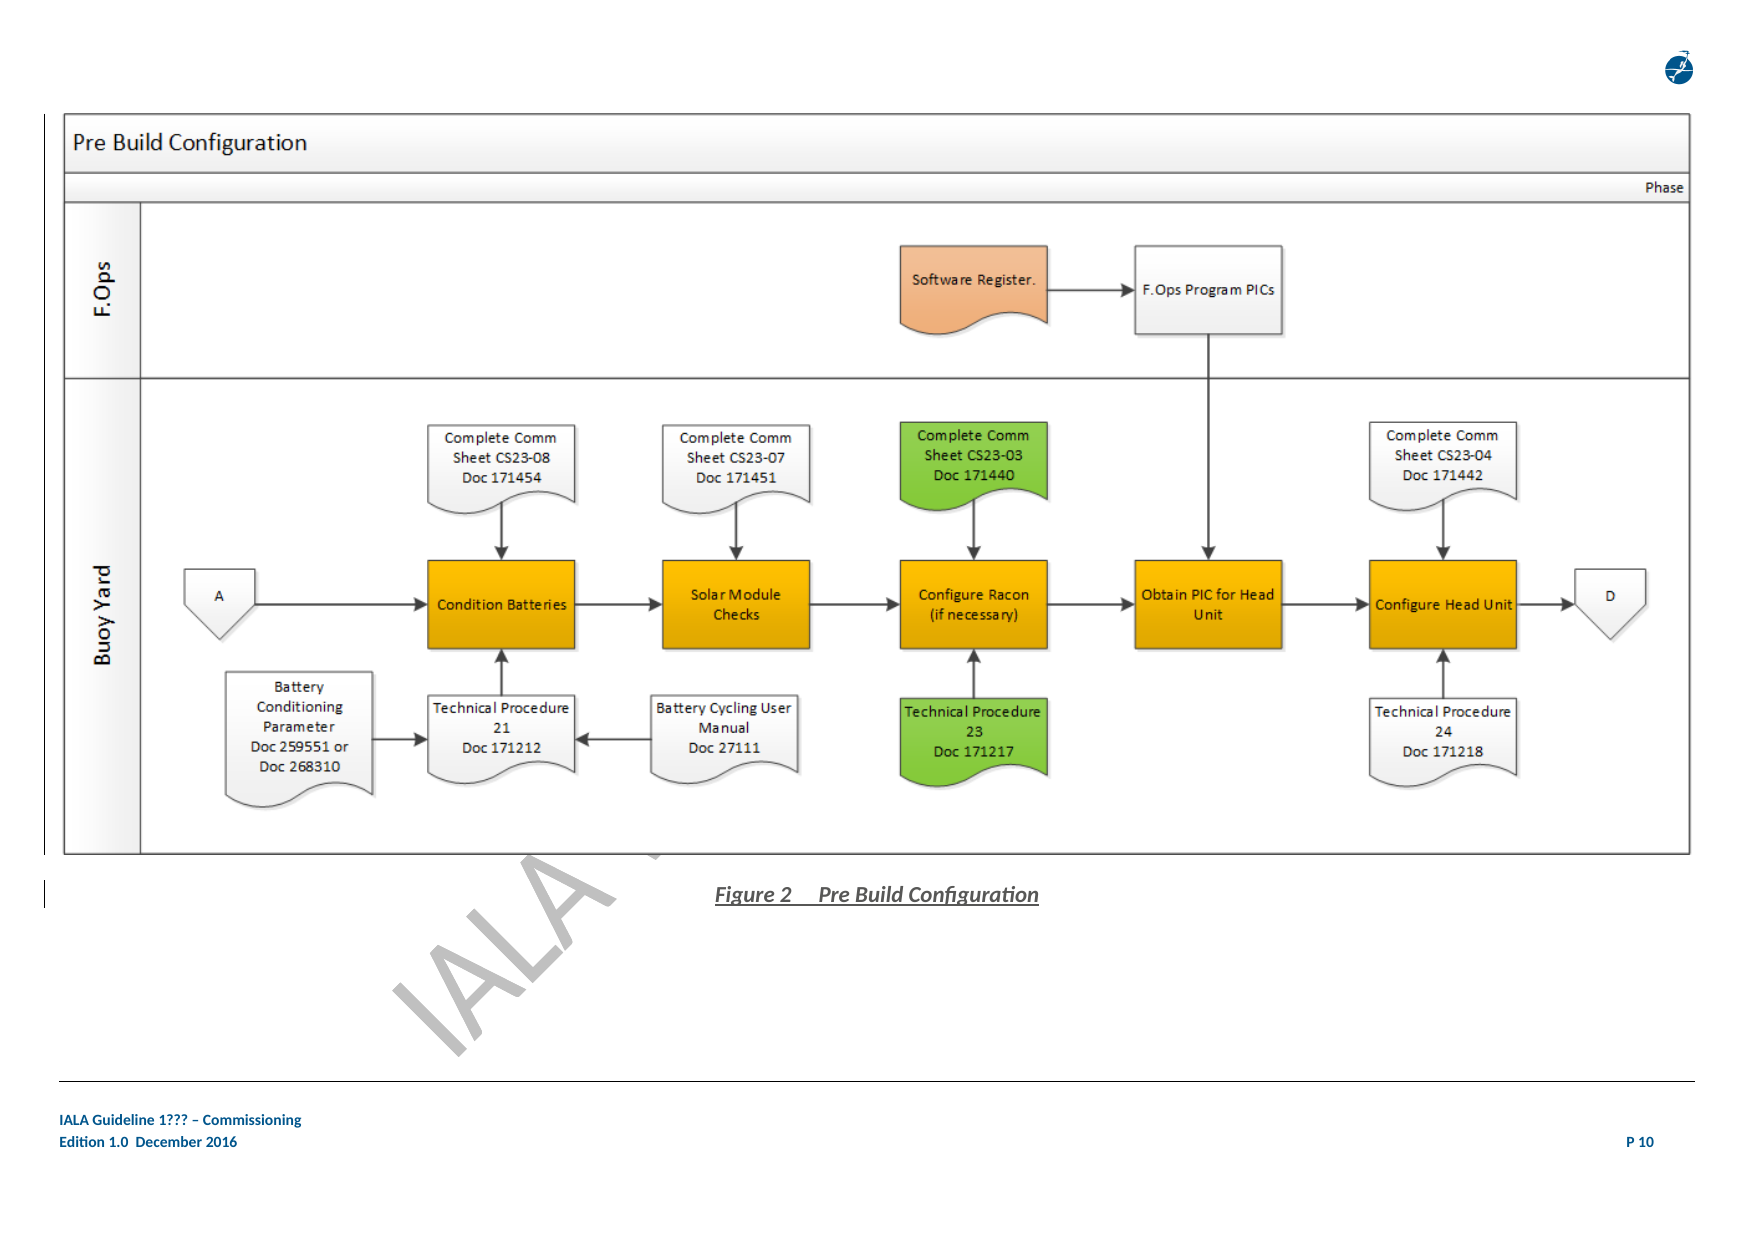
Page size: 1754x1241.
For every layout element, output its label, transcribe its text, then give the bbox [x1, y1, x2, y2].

picture [59, 0, 1753, 855]
text Pre Build Configuration [59, 880, 1695, 908]
